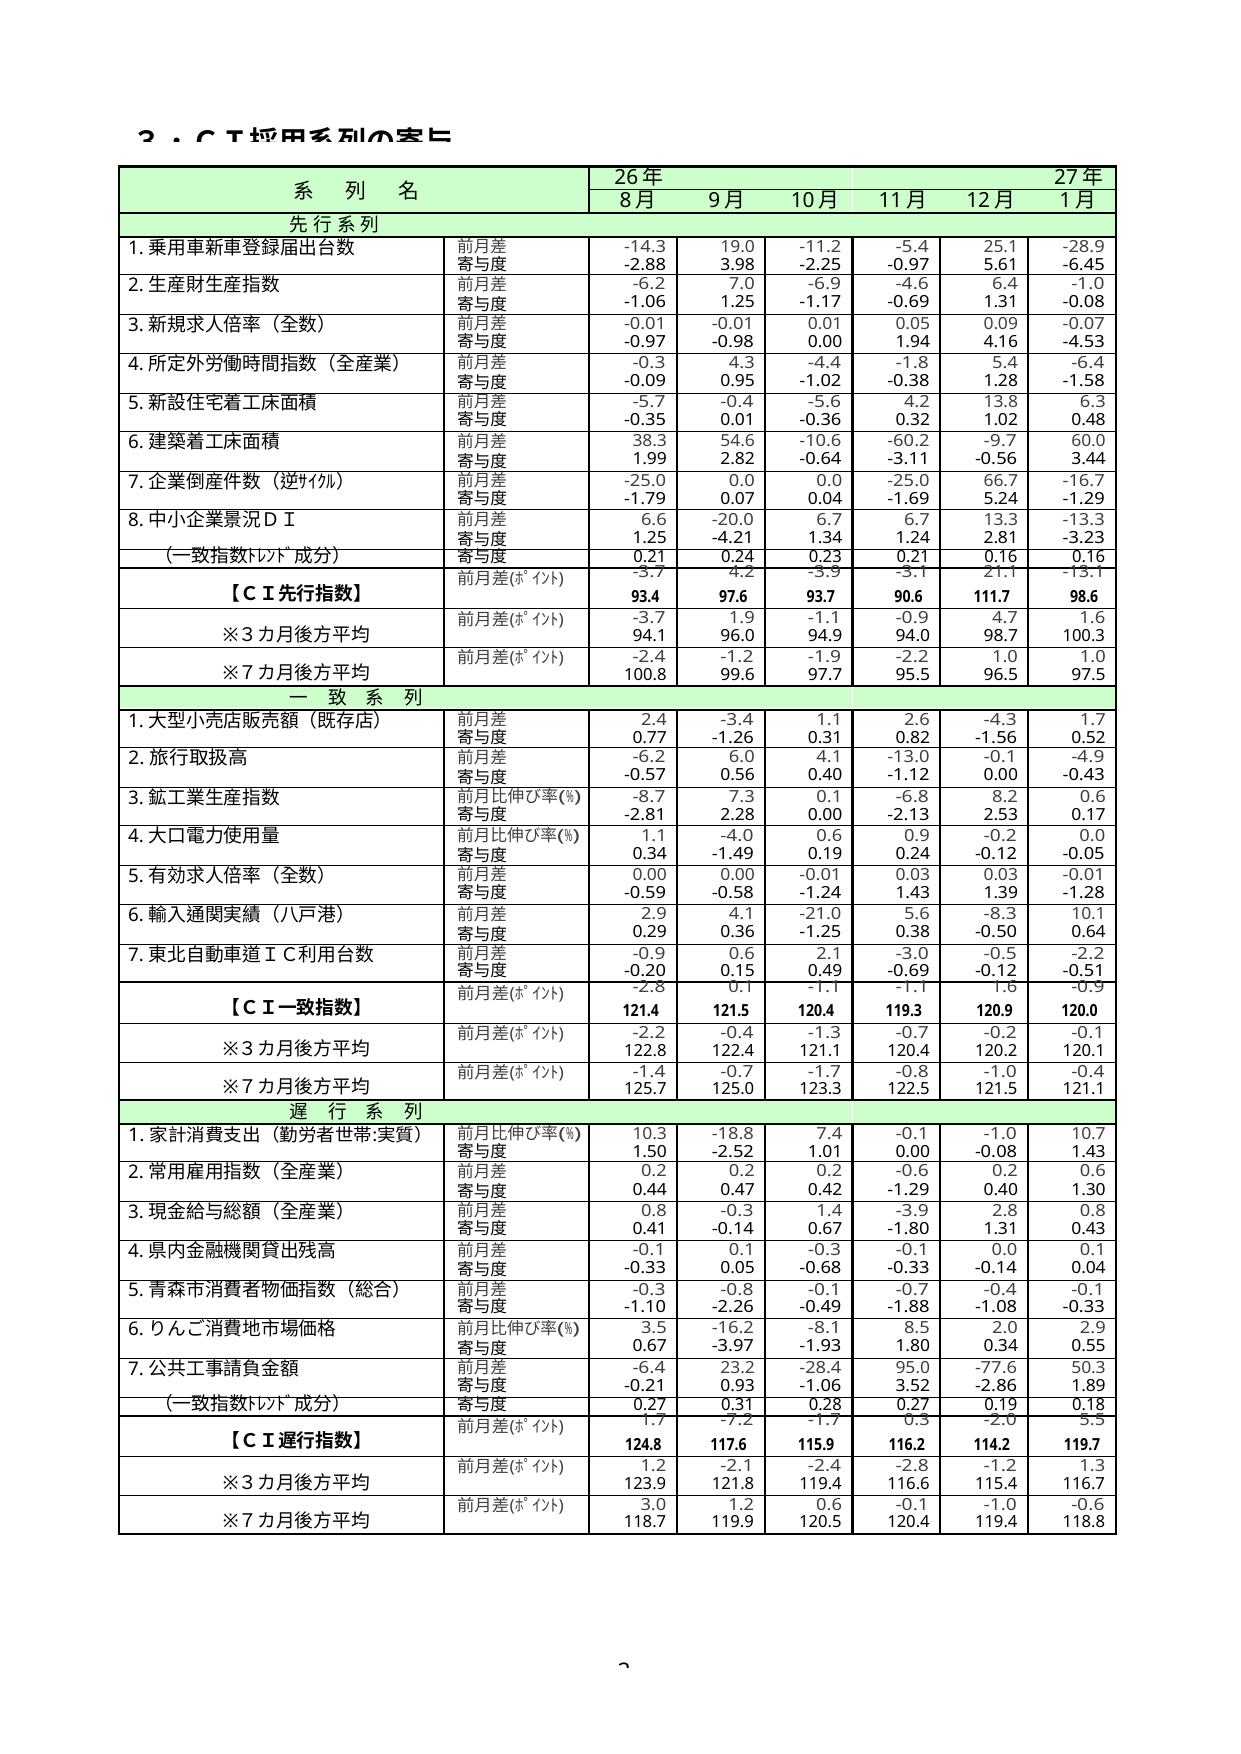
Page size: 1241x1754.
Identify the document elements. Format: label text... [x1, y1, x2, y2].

table_cell -2.8 116.6 [854, 1457, 939, 1495]
table_cell 0.1 0.04 [1029, 1241, 1115, 1280]
table_cell 10月 [765, 190, 852, 212]
table_cell -25.0 -1.69 [854, 472, 939, 509]
table_cell -13.3 -3.23 [1029, 510, 1115, 549]
table_cell -0.6 118.8 [1029, 1496, 1115, 1533]
table_cell -1.2 99.6 [678, 648, 764, 685]
table_cell 4. 大口電力使用量 [120, 826, 443, 865]
table_cell -28.4 -1.06 [766, 1359, 851, 1396]
table_cell 4.2 0.32 [854, 394, 939, 431]
table_cell 前月差(ﾎﾟｲﾝﾄ) [445, 1496, 588, 1533]
table_cell 0.6 0.19 [766, 826, 851, 865]
table_cell 0.21 [590, 550, 676, 567]
table_cell 4.2 97.6 [678, 569, 764, 608]
table_cell 7.0 1.25 [678, 275, 764, 314]
table_cell 5. 有効求人倍率（全数） [120, 866, 443, 904]
table_cell -0.6 -1.29 [854, 1162, 939, 1201]
table_cell 1. 乗用車新車登録届出台数 [120, 238, 443, 274]
table_cell 0.6 120.5 [766, 1496, 851, 1533]
table_cell -6.2 -0.57 [590, 748, 676, 787]
table_cell -1.0 119.4 [941, 1496, 1027, 1533]
table_cell 0.27 [590, 1398, 676, 1415]
table_cell 0.0 0.04 [766, 472, 851, 509]
table_cell -14.3 -2.88 [590, 238, 676, 274]
table_cell [853, 1101, 940, 1123]
table_cell 前月差 寄与度 [445, 394, 588, 431]
table_cell 0.2 0.47 [678, 1162, 764, 1201]
table_cell -4.9 -0.43 [1029, 748, 1115, 787]
table_cell -0.1 -0.33 [1029, 1281, 1115, 1318]
table_cell 0.0 -0.05 [1029, 826, 1115, 865]
table_cell -1.1 94.9 [766, 609, 851, 647]
table_cell -3.7 94.1 [590, 609, 676, 647]
table_cell -13.0 -1.12 [854, 748, 939, 787]
table_cell -4.3 -1.56 [941, 711, 1027, 747]
table_cell -0.2 -0.12 [941, 826, 1027, 865]
table_cell 系 [355, 1101, 393, 1123]
table_cell 一 [120, 687, 317, 708]
table_cell -1.1 120.4 [766, 983, 851, 1022]
table_cell [589, 687, 677, 708]
table_cell 前月差(ﾎﾟｲﾝﾄ) [445, 1417, 588, 1456]
table_cell 6.7 1.34 [766, 510, 851, 549]
table_cell -0.01 -0.98 [678, 315, 764, 352]
table_cell -0.3 -1.10 [590, 1281, 676, 1318]
table_cell -18.8 -2.52 [678, 1125, 764, 1161]
table_cell 3. 鉱工業生産指数 [120, 788, 443, 825]
table_cell 前月差(ﾎﾟｲﾝﾄ) [445, 648, 588, 685]
table_cell 1.1 0.34 [590, 826, 676, 865]
table_cell ※７カ月後方平均 [120, 1496, 443, 1533]
table_cell 11月 [853, 190, 940, 212]
table_cell 6.7 1.24 [854, 510, 939, 549]
table_cell 前月差(ﾎﾟｲﾝﾄ) [445, 569, 588, 608]
table_cell 9月 [677, 190, 765, 212]
table_cell -0.1 120.1 [1029, 1024, 1115, 1061]
table_cell 1.9 96.0 [678, 609, 764, 647]
table_cell -0.4 -1.08 [941, 1281, 1027, 1318]
table_cell ※７カ月後方平均 [120, 1063, 443, 1099]
table_cell 0.21 [854, 550, 939, 567]
table_cell [940, 687, 1028, 708]
table_cell -0.3 -0.14 [678, 1202, 764, 1239]
table_cell 列 [393, 1101, 444, 1123]
table_cell -20.0 -4.21 [678, 510, 764, 549]
table_cell 5. 新設住宅着工床面積 [120, 394, 443, 431]
table_cell [1028, 687, 1115, 708]
table_cell 4. 県内金融機関貸出残高 [120, 1241, 443, 1280]
table_cell 7.4 1.01 [766, 1125, 851, 1161]
table_cell 13.8 1.02 [941, 394, 1027, 431]
table_cell -0.3 -0.68 [766, 1241, 851, 1280]
table_cell 寄与度 [445, 1398, 588, 1415]
table_cell [444, 687, 589, 708]
table_cell [589, 1101, 677, 1123]
table_header [677, 168, 765, 189]
table_cell -4.6 -0.69 [854, 275, 939, 314]
table_cell -16.7 -1.29 [1029, 472, 1115, 509]
table_cell 25.1 5.61 [941, 238, 1027, 274]
table_cell -1.7 123.3 [766, 1063, 851, 1099]
table_cell 前月差 寄与度 [445, 472, 588, 509]
table_cell 6. 建築着工床面積 [120, 432, 443, 471]
table_cell 8月 [590, 190, 677, 212]
table_cell -0.4 122.4 [678, 1024, 764, 1061]
table_cell -0.1 -0.33 [854, 1241, 939, 1280]
table_cell 21.1 111.7 [941, 569, 1027, 608]
table_cell -5.7 -0.35 [590, 394, 676, 431]
table_cell -3.0 -0.69 [854, 945, 939, 981]
table_cell 1.0 96.5 [941, 648, 1027, 685]
table_cell -0.07 -4.53 [1029, 315, 1115, 352]
table_cell -0.9 94.0 [854, 609, 939, 647]
table_cell 前月差(ﾎﾟｲﾝﾄ) [445, 1024, 588, 1061]
table_cell 0.00 -0.59 [590, 866, 676, 904]
table_cell 0.01 0.00 [766, 315, 851, 352]
table_cell [677, 687, 765, 708]
table_cell -2.1 121.8 [678, 1457, 764, 1495]
table_cell 7. 公共工事請負金額 [120, 1359, 443, 1396]
table_cell -0.4 121.1 [1029, 1063, 1115, 1099]
table_cell （一致指数ﾄﾚﾝﾄﾞ成分） [120, 550, 443, 567]
table_cell 3.5 0.67 [590, 1319, 676, 1358]
table_cell 6.3 0.48 [1029, 394, 1115, 431]
table_cell 0.6 0.17 [1029, 788, 1115, 825]
table_cell 0.31 [678, 1398, 764, 1415]
table_cell -1.7 115.9 [766, 1417, 851, 1456]
table_cell 0.18 [1029, 1398, 1115, 1415]
table_cell 0.0 -0.14 [941, 1241, 1027, 1280]
table_cell -6.8 -2.13 [854, 788, 939, 825]
table_cell 95.0 3.52 [854, 1359, 939, 1396]
table_cell -3.9 93.7 [766, 569, 851, 608]
table_cell 前月差寄与度 [445, 748, 588, 787]
table_cell 0.9 0.24 [854, 826, 939, 865]
table_cell 7. 企業倒産件数（逆ｻｲｸﾙ） [120, 472, 443, 509]
table_cell -5.4 -0.97 [854, 238, 939, 274]
table_cell 1.2 123.9 [590, 1457, 676, 1495]
table_cell -3.4 -1.26 [678, 711, 764, 747]
table_cell -0.01 -1.24 [766, 866, 851, 904]
table_cell 遅 [120, 1101, 317, 1123]
table_cell [765, 1101, 852, 1123]
table_cell ※７カ月後方平均 [120, 648, 443, 685]
table_cell -5.6 -0.36 [766, 394, 851, 431]
table_cell -28.9 -6.45 [1029, 238, 1115, 274]
table_cell 前月差 寄与度 [445, 945, 588, 981]
table_cell -1.0 -0.08 [1029, 275, 1115, 314]
table_cell -0.1 0.00 [941, 748, 1027, 787]
table_cell -0.8 122.5 [854, 1063, 939, 1099]
table_cell 10.1 0.64 [1029, 905, 1115, 944]
table_cell -4.0 -1.49 [678, 826, 764, 865]
table_cell 1月 [1028, 190, 1115, 212]
table_cell 6.4 1.31 [941, 275, 1027, 314]
table_cell 0.0 0.07 [678, 472, 764, 509]
table_cell -0.8 -2.26 [678, 1281, 764, 1318]
table_cell 2. 旅行取扱高 [120, 748, 443, 787]
table_cell 1. 大型小売店販売額（既存店） [120, 711, 443, 747]
table_cell 4.7 98.7 [941, 609, 1027, 647]
table_cell 前月差(ﾎﾟｲﾝﾄ) [445, 1063, 588, 1099]
table_cell 2.9 0.55 [1029, 1319, 1115, 1358]
table_header 26年 [590, 168, 677, 189]
table_cell 1.6 120.9 [941, 983, 1027, 1022]
table_cell -1.0 121.5 [941, 1063, 1027, 1099]
table_cell 0.16 [1029, 550, 1115, 567]
table_cell 1.6 100.3 [1029, 609, 1115, 647]
table_cell 12月 [940, 190, 1028, 212]
table_cell 4. 所定外労働時間指数（全産業） [120, 354, 443, 392]
table_header [853, 168, 940, 189]
table_cell 7.3 2.28 [678, 788, 764, 825]
table_cell 前月差寄与度 [445, 354, 588, 392]
table_cell -0.4 0.01 [678, 394, 764, 431]
table_cell -1.0 -0.08 [941, 1125, 1027, 1161]
table_cell 5.4 1.28 [941, 354, 1027, 392]
table_cell 0.03 1.39 [941, 866, 1027, 904]
table_cell 前月差寄与度 [445, 510, 588, 549]
table_cell -6.4 -0.21 [590, 1359, 676, 1396]
table_cell -2.2 95.5 [854, 648, 939, 685]
table_cell -0.7 125.0 [678, 1063, 764, 1099]
table_cell 前月差 寄与度 [445, 315, 588, 352]
table_cell 0.24 [678, 550, 764, 567]
table_cell 0.6 0.15 [678, 945, 764, 981]
table_cell 4.1 0.40 [766, 748, 851, 787]
table_cell -1.8 -0.38 [854, 354, 939, 392]
table_cell 0.05 1.94 [854, 315, 939, 352]
table_cell -2.2 122.8 [590, 1024, 676, 1061]
table_cell 6.0 0.56 [678, 748, 764, 787]
table_cell 1.7 0.52 [1029, 711, 1115, 747]
table_cell 1.0 97.5 [1029, 648, 1115, 685]
table_cell -10.6 -0.64 [766, 432, 851, 471]
table_cell -3.9 -1.80 [854, 1202, 939, 1239]
table_cell 3. 新規求人倍率（全数） [120, 315, 443, 352]
table_cell [444, 1101, 589, 1123]
table_cell [940, 1101, 1028, 1123]
table_cell -8.1 -1.93 [766, 1319, 851, 1358]
table_cell 0.00 -0.58 [678, 866, 764, 904]
table_cell 4.3 0.95 [678, 354, 764, 392]
table_cell 2.0 0.34 [941, 1319, 1027, 1358]
table_cell 0.03 1.43 [854, 866, 939, 904]
table_cell -21.0 -1.25 [766, 905, 851, 944]
table_cell ※３カ月後方平均 [120, 1457, 443, 1495]
table_cell 2.9 0.29 [590, 905, 676, 944]
table_cell -2.2 -0.51 [1029, 945, 1115, 981]
table_cell 0.6 1.30 [1029, 1162, 1115, 1201]
table_cell 前月差(ﾎﾟｲﾝﾄ) [445, 609, 588, 647]
table_cell 19.0 3.98 [678, 238, 764, 274]
table_cell 0.09 4.16 [941, 315, 1027, 352]
table_cell 0.27 [854, 1398, 939, 1415]
table_cell [677, 1101, 765, 1123]
table_cell 1. 家計消費支出（勤労者世帯:実質） [120, 1125, 443, 1161]
table_cell 8. 中小企業景況ＤＩ [120, 510, 443, 549]
table_cell -1.3 121.1 [766, 1024, 851, 1061]
table_cell -1.4 125.7 [590, 1063, 676, 1099]
table_cell -0.1 0.00 [854, 1125, 939, 1161]
table_cell -2.8 121.4 [590, 983, 676, 1022]
table_cell 0.2 0.44 [590, 1162, 676, 1201]
table_cell 1.2 119.9 [678, 1496, 764, 1533]
table_cell 13.3 2.81 [941, 510, 1027, 549]
table_cell 5.6 0.38 [854, 905, 939, 944]
table_cell -2.0 114.2 [941, 1417, 1027, 1456]
table_cell 5.5 119.7 [1029, 1417, 1115, 1456]
table_cell 行 [317, 1101, 355, 1123]
table_cell 4.1 0.36 [678, 905, 764, 944]
table_cell [765, 687, 852, 708]
table_cell 【ＣＩ一致指数】 [120, 983, 443, 1022]
table_cell -0.7 -1.88 [854, 1281, 939, 1318]
table_cell -0.1 120.4 [854, 1496, 939, 1533]
table_cell 50.3 1.89 [1029, 1359, 1115, 1396]
table_cell -60.2 -3.11 [854, 432, 939, 471]
table_cell 1.3 116.7 [1029, 1457, 1115, 1495]
table_cell 3. 現金給与総額（全産業） [120, 1202, 443, 1239]
table_header 系 列 名 [120, 168, 588, 212]
table_cell 0.2 0.42 [766, 1162, 851, 1201]
table_cell 6. りんご消費地市場価格 [120, 1319, 443, 1358]
table_cell 10.7 1.43 [1029, 1125, 1115, 1161]
table_cell -9.7 -0.56 [941, 432, 1027, 471]
table_cell 54.6 2.82 [678, 432, 764, 471]
table_cell -77.6 -2.86 [941, 1359, 1027, 1396]
table_cell 5. 青森市消費者物価指数（総合） [120, 1281, 443, 1318]
table_cell 60.0 3.44 [1029, 432, 1115, 471]
table_cell 前月差 寄与度 [445, 1281, 588, 1318]
table_cell 0.8 0.43 [1029, 1202, 1115, 1239]
table_cell 2.1 0.49 [766, 945, 851, 981]
table_cell -0.1 -0.33 [590, 1241, 676, 1280]
table_cell 前月比伸び率(%) 寄与度 [445, 788, 588, 825]
table_cell 23.2 0.93 [678, 1359, 764, 1396]
table_cell -7.2 117.6 [678, 1417, 764, 1456]
table_cell 前月差 寄与度 [445, 1202, 588, 1239]
table_cell 1.4 0.67 [766, 1202, 851, 1239]
table_cell 0.19 [941, 1398, 1027, 1415]
table_cell 1.1 0.31 [766, 711, 851, 747]
table_cell 0.2 0.40 [941, 1162, 1027, 1201]
table_cell 0.8 0.41 [590, 1202, 676, 1239]
table_cell 前月差 寄与度 [445, 711, 588, 747]
table_cell -3.7 93.4 [590, 569, 676, 608]
table_cell 前月差寄与度 [445, 432, 588, 471]
table_cell -11.2 -2.25 [766, 238, 851, 274]
table_cell 前月比伸び率(%) 寄与度 [445, 1125, 588, 1161]
table_cell 38.3 1.99 [590, 432, 676, 471]
table_cell -6.9 -1.17 [766, 275, 851, 314]
table_cell 7. 東北自動車道ＩＣ利用台数 [120, 945, 443, 981]
table_cell -1.1 119.3 [854, 983, 939, 1022]
table_cell 2. 常用雇用指数（全産業） [120, 1162, 443, 1201]
table_cell 系 [355, 687, 393, 708]
table_cell 2.8 1.31 [941, 1202, 1027, 1239]
table_cell ※３カ月後方平均 [120, 609, 443, 647]
table_cell 【ＣＩ先行指数】 [120, 569, 443, 608]
table_cell 前月差 寄与度 [445, 1359, 588, 1396]
table_cell 前月差(ﾎﾟｲﾝﾄ) [445, 983, 588, 1022]
table_cell 10.3 1.50 [590, 1125, 676, 1161]
table_cell -0.7 120.4 [854, 1024, 939, 1061]
table_cell 前月差寄与度 [445, 1241, 588, 1280]
table_cell -0.2 120.2 [941, 1024, 1027, 1061]
table_cell 8.5 1.80 [854, 1319, 939, 1358]
table_cell 0.1 121.5 [678, 983, 764, 1022]
table_cell 6.6 1.25 [590, 510, 676, 549]
table_cell 前月差(ﾎﾟｲﾝﾄ) [445, 1457, 588, 1495]
table_cell 致 [317, 687, 355, 708]
table_cell 66.7 5.24 [941, 472, 1027, 509]
table_cell 0.1 0.00 [766, 788, 851, 825]
table_cell 前月差寄与度 [445, 1162, 588, 1201]
table_cell -0.5 -0.12 [941, 945, 1027, 981]
table_cell 前月比伸び率(%)寄与度 [445, 826, 588, 865]
table_cell -1.2 115.4 [941, 1457, 1027, 1495]
table_cell -0.3 -0.09 [590, 354, 676, 392]
table_cell -2.4 100.8 [590, 648, 676, 685]
table_cell 0.1 0.05 [678, 1241, 764, 1280]
table_cell -2.4 119.4 [766, 1457, 851, 1495]
table_cell 2. 生産財生産指数 [120, 275, 443, 314]
table_cell -3.1 90.6 [854, 569, 939, 608]
table_cell -16.2 -3.97 [678, 1319, 764, 1358]
table_cell -8.3 -0.50 [941, 905, 1027, 944]
table_cell 0.23 [766, 550, 851, 567]
table_cell -1.9 97.7 [766, 648, 851, 685]
table_cell 0.3 116.2 [854, 1417, 939, 1456]
table_cell 前月比伸び率(%)寄与度 [445, 1319, 588, 1358]
table_cell 前月差寄与度 [445, 275, 588, 314]
table_cell 8.2 2.53 [941, 788, 1027, 825]
table_cell 3.0 118.7 [590, 1496, 676, 1533]
table_cell -0.01 -1.28 [1029, 866, 1115, 904]
table_header 27年 [1028, 168, 1115, 189]
table_cell 前月差 寄与度 [445, 238, 588, 274]
table_cell -0.9 120.0 [1029, 983, 1115, 1022]
table_header [765, 168, 852, 189]
table_cell 0.16 [941, 550, 1027, 567]
table_cell -13.1 98.6 [1029, 569, 1115, 608]
table_cell 先 行 系 列 [120, 214, 1115, 236]
table_cell 6. 輸入通関実績（八戸港） [120, 905, 443, 944]
table_cell 寄与度 [445, 550, 588, 567]
table_cell 【ＣＩ遅行指数】 [120, 1417, 443, 1456]
table_cell [853, 687, 940, 708]
table_header [940, 168, 1028, 189]
table_cell 2.4 0.77 [590, 711, 676, 747]
table_cell -0.1 -0.49 [766, 1281, 851, 1318]
table_cell （一致指数ﾄﾚﾝﾄﾞ成分） [120, 1398, 443, 1415]
table_cell 前月差寄与度 [445, 905, 588, 944]
table_cell 1.7 124.8 [590, 1417, 676, 1456]
table_cell -4.4 -1.02 [766, 354, 851, 392]
table_cell -0.01 -0.97 [590, 315, 676, 352]
table_cell -8.7 -2.81 [590, 788, 676, 825]
table_cell 列 [393, 687, 444, 708]
table_cell 前月差 寄与度 [445, 866, 588, 904]
table_cell 0.28 [766, 1398, 851, 1415]
table_cell 2.6 0.82 [854, 711, 939, 747]
table_cell [1028, 1101, 1115, 1123]
table_cell -25.0 -1.79 [590, 472, 676, 509]
table_cell -0.9 -0.20 [590, 945, 676, 981]
table_cell -6.4 -1.58 [1029, 354, 1115, 392]
table_cell ※３カ月後方平均 [120, 1024, 443, 1061]
table_cell -6.2 -1.06 [590, 275, 676, 314]
